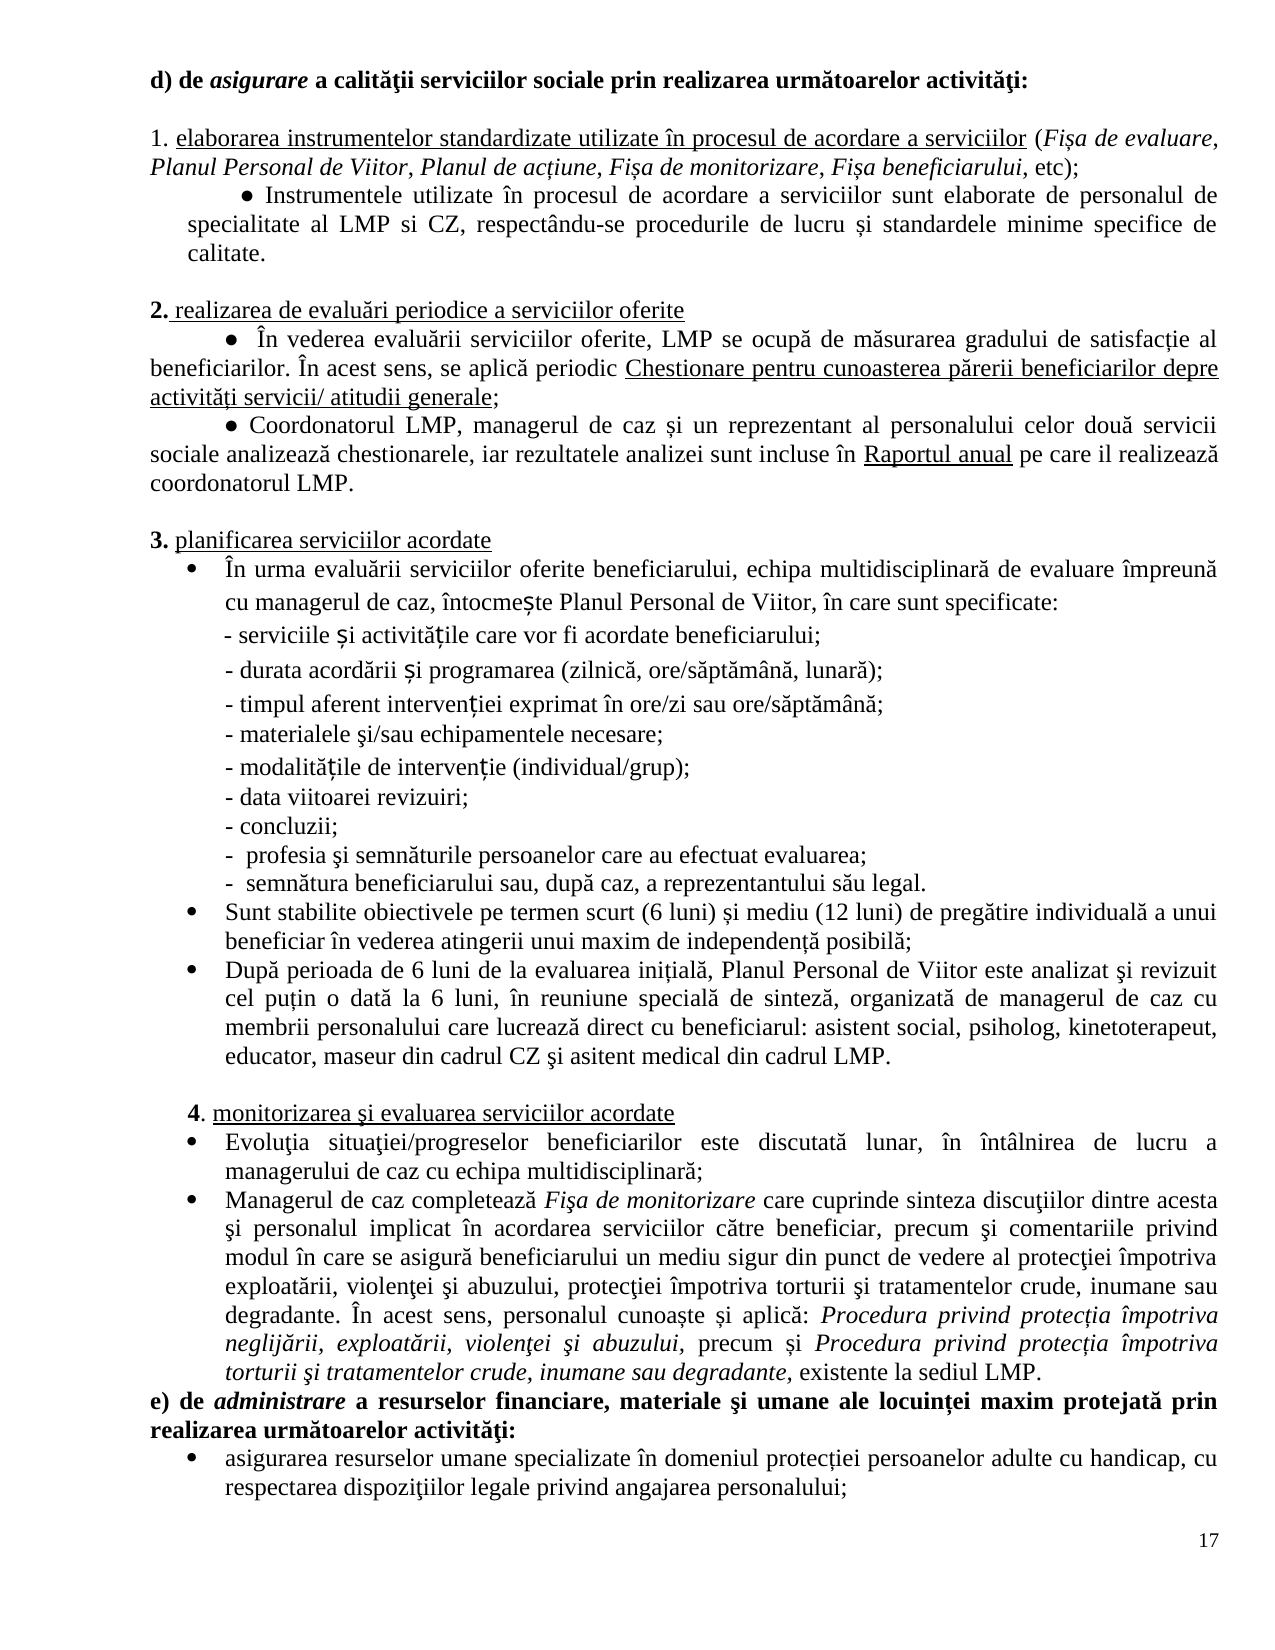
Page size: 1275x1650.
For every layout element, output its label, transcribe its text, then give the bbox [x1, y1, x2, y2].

text 4. monitorizarea şi evaluarea serviciilor acordate [187, 1098, 1219, 1127]
list În urma evaluării serviciilor oferite beneficiarului, echipa multidisciplinară de evaluare împreună cu managerul de caz, întocmește Planul Personal de Viitor, în care sunt specificate: [187, 554, 1219, 617]
text - profesia şi semnăturile persoanelor care au efectuat evaluarea; [150, 840, 1219, 868]
text - serviciile și activitățile care vor fi acordate beneficiarului; [150, 617, 1219, 651]
list După perioada de 6 luni de la evaluarea inițială, Planul Personal de Viitor este analizat şi revizuit cel puțin o dată la 6 luni, în reuniune specială de sinteză, organizată de managerul de caz cu membrii personalului care lucrează direct cu beneficiarul: asistent social, psiholog, kinetoterapeut, educator, maseur din cadrul CZ şi asitent medical din cadrul LMP. [187, 955, 1219, 1070]
list asigurarea resurselor umane specializate în domeniul protecției persoanelor adulte cu handicap, cu respectarea dispoziţiilor legale privind angajarea personalului; [187, 1443, 1219, 1501]
text ● Coordonatorul LMP, managerul de caz și un reprezentant al personalului celor două servicii sociale analizează chestionarele, iar rezultatele analizei sunt incluse în Raportul anual pe care il realizează coordonatorul LMP. [150, 411, 1219, 497]
list Managerul de caz completează Fişa de monitorizare care cuprinde sinteza discuţiilor dintre acesta şi personalul implicat în acordarea serviciilor către beneficiar, precum şi comentariile privind modul în care se asigură beneficiarului un mediu sigur din punct de vedere al protecţiei împotriva exploatării, violenţei şi abuzului, protecţiei împotriva torturii şi tratamentelor crude, inumane sau degradante. În acest sens, personalul cunoaște și aplică: Procedura privind protecția împotriva neglijării, exploatării, violenţei şi abuzului, precum și Procedura privind protecția împotriva torturii şi tratamentelor crude, inumane sau degradante, existente la sediul LMP. [187, 1185, 1219, 1386]
list Evoluţia situaţiei/progreselor beneficiarilor este discutată lunar, în întâlnirea de lucru a managerului de caz cu echipa multidisciplinară; [187, 1127, 1219, 1185]
text 2. realizarea de evaluări periodice a serviciilor oferite [150, 296, 1219, 324]
text - modalitățile de intervenție (individual/grup); [150, 748, 1219, 782]
text - concluzii; [150, 811, 1219, 840]
text ● Instrumentele utilizate în procesul de acordare a serviciilor sunt elaborate de personalul de specialitate al LMP si CZ, respectându-se procedurile de lucru și standardele minime specifice de calitate. [187, 181, 1219, 267]
text d) de asigurare a calităţii serviciilor sociale prin realizarea următoarelor activităţi: [150, 66, 1219, 94]
text 1. elaborarea instrumentelor standardizate utilizate în procesul de acordare a serviciilor (Fișa de evaluare, Planul Personal de Viitor, Planul de acțiune, Fișa de monitorizare, Fișa beneficiarului, etc); [150, 123, 1219, 181]
text - materialele şi/sau echipamentele necesare; [150, 719, 1219, 748]
list Sunt stabilite obiectivele pe termen scurt (6 luni) și mediu (12 luni) de pregătire individuală a unui beneficiar în vederea atingerii unui maxim de independență posibilă; [187, 897, 1219, 955]
text - timpul aferent intervenției exprimat în ore/zi sau ore/săptămână; [150, 685, 1219, 719]
text ● În vederea evaluării serviciilor oferite, LMP se ocupă de măsurarea gradului de satisfacție al beneficiarilor. În acest sens, se aplică periodic Chestionare pentru cunoasterea părerii beneficiarilor depre activități servicii/ atitudii generale; [150, 324, 1219, 411]
text - durata acordării și programarea (zilnică, ore/săptămână, lunară); [150, 651, 1219, 685]
text e) de administrare a resurselor financiare, materiale şi umane ale locuinței maxim protejată prin realizarea următoarelor activităţi: [150, 1386, 1219, 1443]
text - semnătura beneficiarului sau, după caz, a reprezentantului său legal. [150, 868, 1219, 897]
text - data viitoarei revizuiri; [150, 782, 1219, 811]
text 3. planificarea serviciilor acordate [150, 526, 1219, 554]
